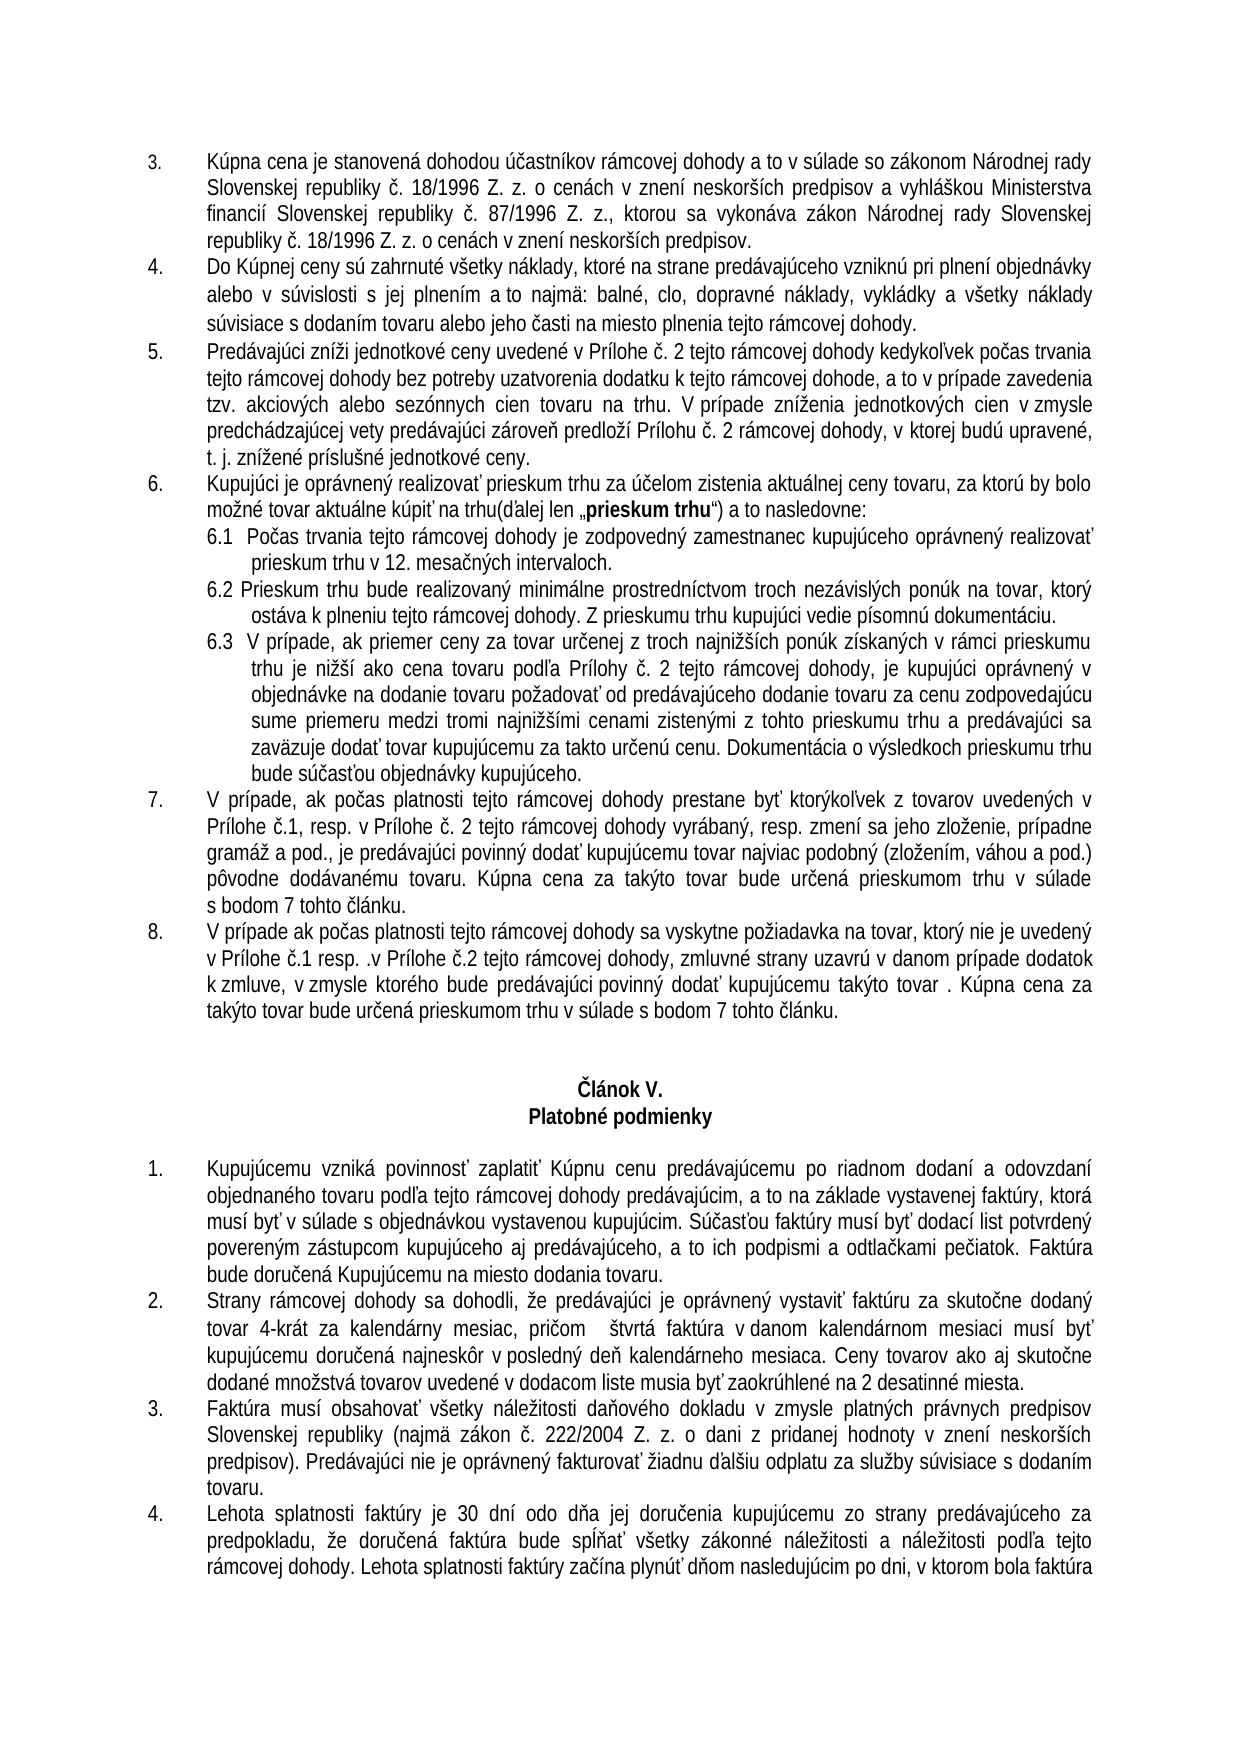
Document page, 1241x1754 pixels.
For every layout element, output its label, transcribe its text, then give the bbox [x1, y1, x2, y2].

text 6.3 V prípade, ak priemer ceny za tovar určenej z troch najnižších ponúk získaných v rámci prieskumu trhu je nižší ako cena tovaru podľa Prílohy č. 2 tejto rámcovej dohody, je kupujúci oprávnený v objednávke na dodanie tovaru požadovať od predávajúceho dodanie tovaru za cenu zodpovedajúcu sume priemeru medzi tromi najnižšími cenami zistenými z tohto prieskumu trhu a predávajúci sa zaväzuje dodať tovar kupujúcemu za takto určenú cenu. Dokumentácia o výsledkoch prieskumu trhu bude súčasťou objednávky kupujúceho. [207, 628, 1093, 786]
text 6.2 Prieskum trhu bude realizovaný minimálne prostredníctvom troch nezávislých ponúk na tovar, ktorý ostáva k plneniu tejto rámcovej dohody. Z prieskumu trhu kupujúci vedie písomnú dokumentáciu. [207, 576, 1093, 628]
text 1. Kupujúcemu vzniká povinnosť zaplatiť Kúpnu cenu predávajúcemu po riadnom dodaní a odovzdaní objednaného tovaru podľa tejto rámcovej dohody predávajúcim, a to na základe vystavenej faktúry, ktorá musí byť v súlade s objednávkou vystavenou kupujúcim. Súčasťou faktúry musí byť dodací list potvrdený povereným zástupcom kupujúceho aj predávajúceho, a to ich podpismi a odtlačkami pečiatok. Faktúra bude doručená Kupujúcemu na miesto dodania tovaru. [148, 1155, 1093, 1287]
list Kúpna cena je stanovená dohodou účastníkov rámcovej dohody a to v súlade so zákonom Národnej rady Slovenskej republiky č. 18/1996 Z. z. o cenách v znení neskorších predpisov a vyhláškou Ministerstva financií Slovenskej republiky č. 87/1996 Z. z., ktorou sa vykonáva zákon Národnej rady Slovenskej republiky č. 18/1996 Z. z. o cenách v znení neskorších predpisov. [148, 148, 1093, 253]
text 7. V prípade, ak počas platnosti tejto rámcovej dohody prestane byť ktorýkoľvek z tovarov uvedených v Prílohe č.1, resp. v Prílohe č. 2 tejto rámcovej dohody vyrábaný, resp. zmení sa jeho zloženie, prípadne gramáž a pod., je predávajúci povinný dodať kupujúcemu tovar najviac podobný (zložením, váhou a pod.) pôvodne dodávanému tovaru. Kúpna cena za takýto tovar bude určená prieskumom trhu v súlade s bodom 7 tohto článku. [148, 786, 1093, 918]
text Platobné podmienky [148, 1103, 1093, 1129]
text 4. Do Kúpnej ceny sú zahrnuté všetky náklady, ktoré na strane predávajúceho vzniknú pri plnení objednávky alebo v súvislosti s jej plnením a to najmä: balné, clo, dopravné náklady, vykládky a všetky náklady súvisiace s dodaním tovaru alebo jeho časti na miesto plnenia tejto rámcovej dohody. [148, 253, 1093, 336]
text 6.1 Počas trvania tejto rámcovej dohody je zodpovedný zamestnanec kupujúceho oprávnený realizovať prieskum trhu v 12. mesačných intervaloch. [207, 523, 1093, 576]
text 6. Kupujúci je oprávnený realizovať prieskum trhu za účelom zistenia aktuálnej ceny tovaru, za ktorú by bolo možné tovar aktuálne kúpiť na trhu(ďalej len „prieskum trhu“) a to nasledovne: [148, 470, 1093, 523]
text 5. Predávajúci zníži jednotkové ceny uvedené v Prílohe č. 2 tejto rámcovej dohody kedykoľvek počas trvania tejto rámcovej dohody bez potreby uzatvorenia dodatku k tejto rámcovej dohode, a to v prípade zavedenia tzv. akciových alebo sezónnych cien tovaru na trhu. V prípade zníženia jednotkových cien v zmysle predchádzajúcej vety predávajúci zároveň predloží Prílohu č. 2 rámcovej dohody, v ktorej budú upravené, t. j. znížené príslušné jednotkové ceny. [148, 338, 1093, 470]
text 3. Faktúra musí obsahovať všetky náležitosti daňového dokladu v zmysle platných právnych predpisov Slovenskej republiky (najmä zákon č. 222/2004 Z. z. o dani z pridanej hodnoty v znení neskorších predpisov). Predávajúci nie je oprávnený fakturovať žiadnu ďalšiu odplatu za služby súvisiace s dodaním tovaru. [148, 1395, 1093, 1500]
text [148, 1500, 1093, 1579]
text 8. V prípade ak počas platnosti tejto rámcovej dohody sa vyskytne požiadavka na tovar, ktorý nie je uvedený v Prílohe č.1 resp. .v Prílohe č.2 tejto rámcovej dohody, zmluvné strany uzavrú v danom prípade dodatok k zmluve, v zmysle ktorého bude predávajúci povinný dodať kupujúcemu takýto tovar . Kúpna cena za takýto tovar bude určená prieskumom trhu v súlade s bodom 7 tohto článku. [148, 918, 1093, 1023]
text Článok V. [148, 1076, 1093, 1103]
text 2. Strany rámcovej dohody sa dohodli, že predávajúci je oprávnený vystaviť faktúru za skutočne dodaný tovar 4-krát za kalendárny mesiac, pričom štvrtá faktúra v danom kalendárnom mesiaci musí byť kupujúcemu doručená najneskôr v posledný deň kalendárneho mesiaca. Ceny tovarov ako aj skutočne dodané množstvá tovarov uvedené v dodacom liste musia byť zaokrúhlené na 2 desatinné miesta. [148, 1287, 1093, 1395]
